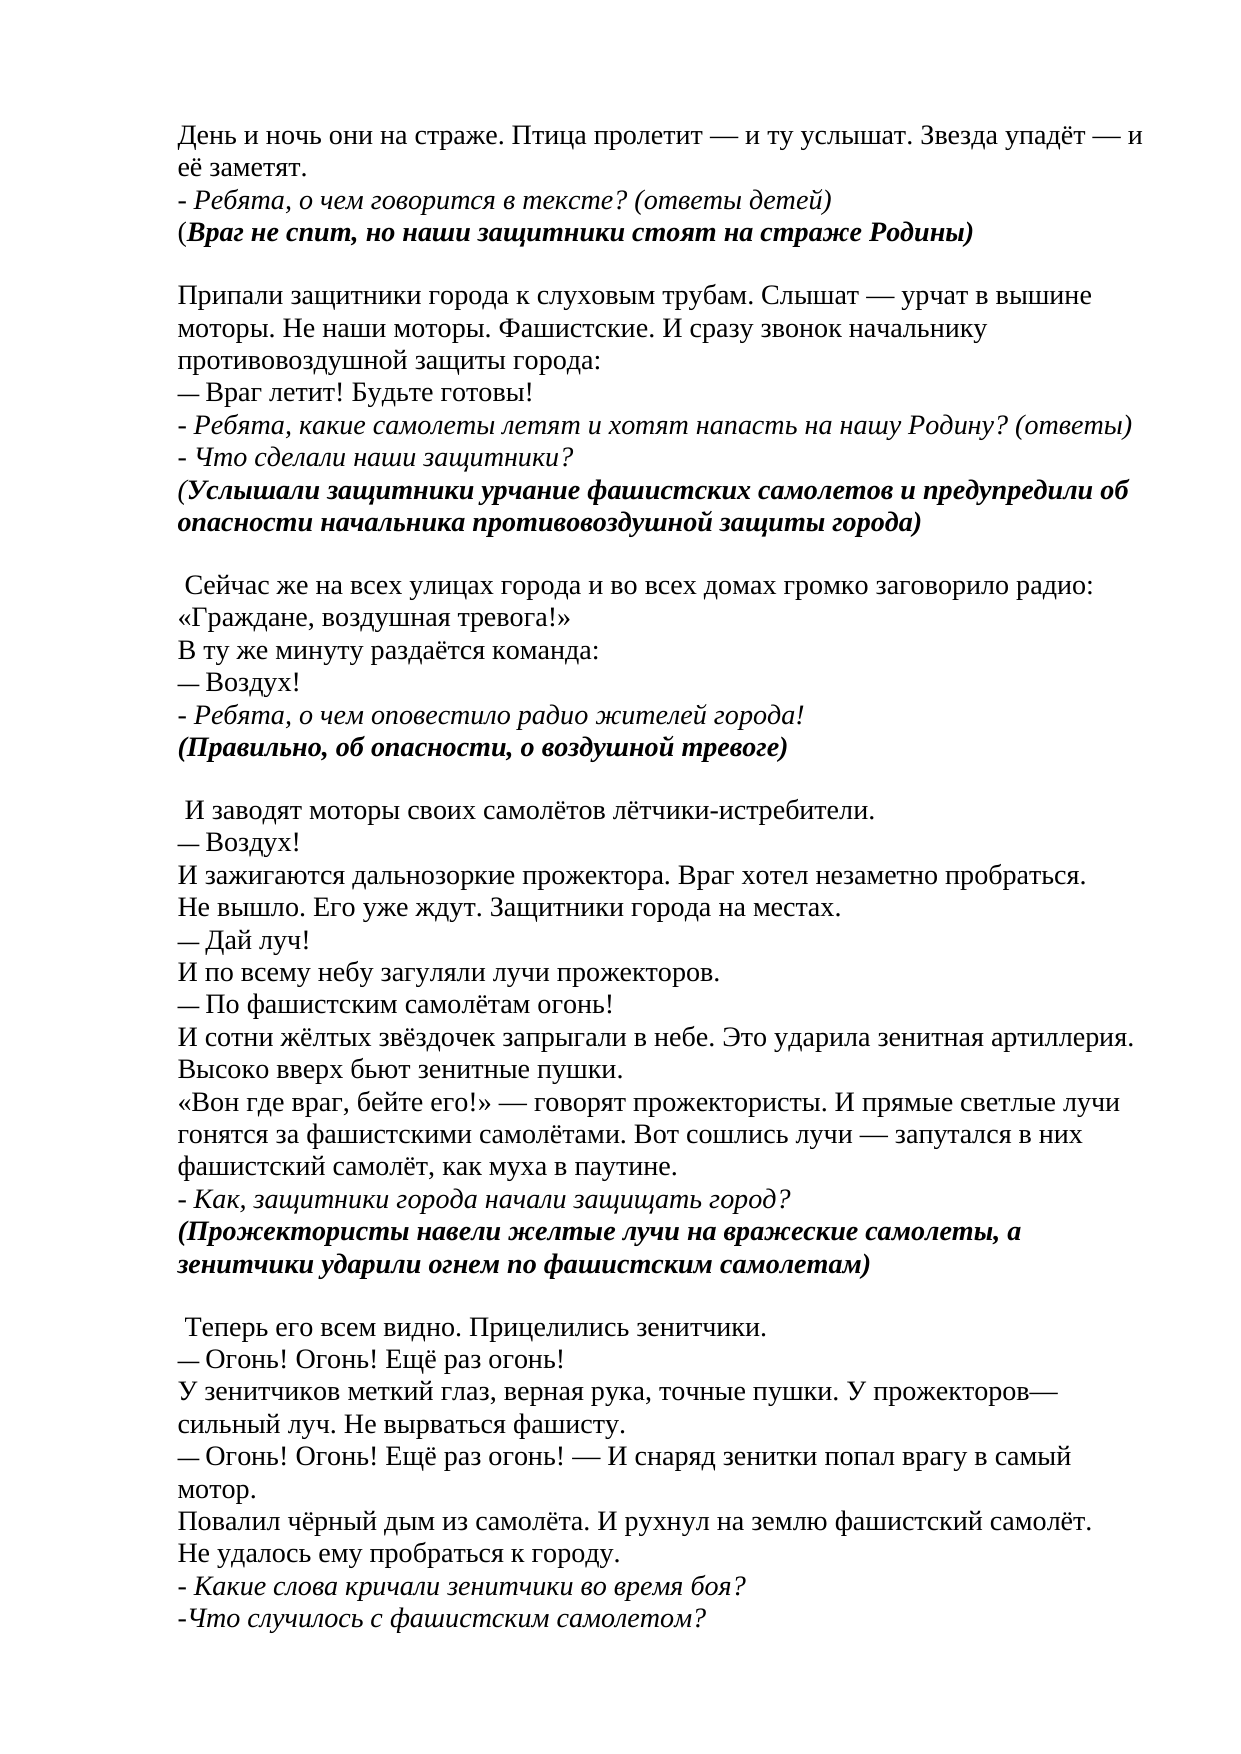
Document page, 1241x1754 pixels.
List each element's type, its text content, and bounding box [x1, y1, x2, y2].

text Припали защитники города к слуховым трубам. Слышат — урчат в вышине моторы. Не наши моторы. Фашистские. И сразу звонок начальнику противовоздушной защиты города: [177, 278, 1152, 376]
text — Воздух! [177, 665, 1152, 698]
text - Ребята, о чем оповестило радио жителей города! [177, 698, 1152, 730]
text И заводят моторы своих самолётов лётчики-истребители. [177, 793, 1152, 826]
text — Дай луч! [177, 923, 1152, 955]
text «Граждане, воздушная тревога!» [177, 601, 1152, 633]
text Сейчас же на всех улицах города и во всех домах громко заговорило радио: [177, 568, 1152, 601]
text — Огонь! Огонь! Ещё раз огонь! — И снаряд зенитки попал врагу в самый мотор. [177, 1439, 1152, 1504]
text (Прожектористы навели желтые лучи на вражеские самолеты, а зенитчики ударили огнем по фашистским самолетам) [177, 1214, 1152, 1279]
text День и ночь они на страже. Птица пролетит — и ту услышат. Звезда упадёт — и её заметят. [177, 118, 1152, 183]
text И зажигаются дальнозоркие прожектора. Враг хотел незаметно пробраться. [177, 858, 1152, 890]
text Теперь его всем видно. Прицелились зенитчики. [177, 1310, 1152, 1342]
text В ту же минуту раздаётся команда: [177, 633, 1152, 665]
text - Что сделали наши защитники? [177, 440, 1152, 473]
text — Огонь! Огонь! Ещё раз огонь! [177, 1342, 1152, 1374]
text - Какие слова кричали зенитчики во время боя? [177, 1569, 1152, 1601]
text — Воздух! [177, 826, 1152, 858]
text (Услышали защитники урчание фашистских самолетов и предупредили об опасности начальника противовоздушной защиты города) [177, 473, 1152, 537]
text И сотни жёлтых звёздочек запрыгали в небе. Это ударила зенитная артиллерия. Высоко вверх бьют зенитные пушки. [177, 1020, 1152, 1085]
text Повалил чёрный дым из самолёта. И рухнул на землю фашистский самолёт. [177, 1504, 1152, 1536]
text - Как, защитники города начали защищать город? [177, 1182, 1152, 1214]
text И по всему небу загуляли лучи прожекторов. [177, 955, 1152, 987]
text У зенитчиков меткий глаз, верная рука, точные пушки. У прожекторов— сильный луч. Не вырваться фашисту. [177, 1374, 1152, 1439]
text - Ребята, о чем говорится в тексте? (ответы детей) [177, 183, 1152, 215]
text Не вышло. Его уже ждут. Защитники города на местах. [177, 890, 1152, 923]
text (Враг не спит, но наши защитники стоят на страже Родины) [177, 215, 1152, 248]
text Не удалось ему пробраться к городу. [177, 1536, 1152, 1569]
text -Что случилось с фашистским самолетом? [177, 1601, 1152, 1634]
text — По фашистским самолётам огонь! [177, 987, 1152, 1020]
text (Правильно, об опасности, о воздушной тревоге) [177, 730, 1152, 762]
text - Ребята, какие самолеты летят и хотят напасть на нашу Родину? (ответы) [177, 408, 1152, 440]
text «Вон где враг, бейте его!» — говорят прожектористы. И прямые светлые лучи гонятся за фашистскими самолётами. Вот сошлись лучи — запутался в них фашистский самолёт, как муха в паутине. [177, 1085, 1152, 1182]
text — Враг летит! Будьте готовы! [177, 376, 1152, 408]
